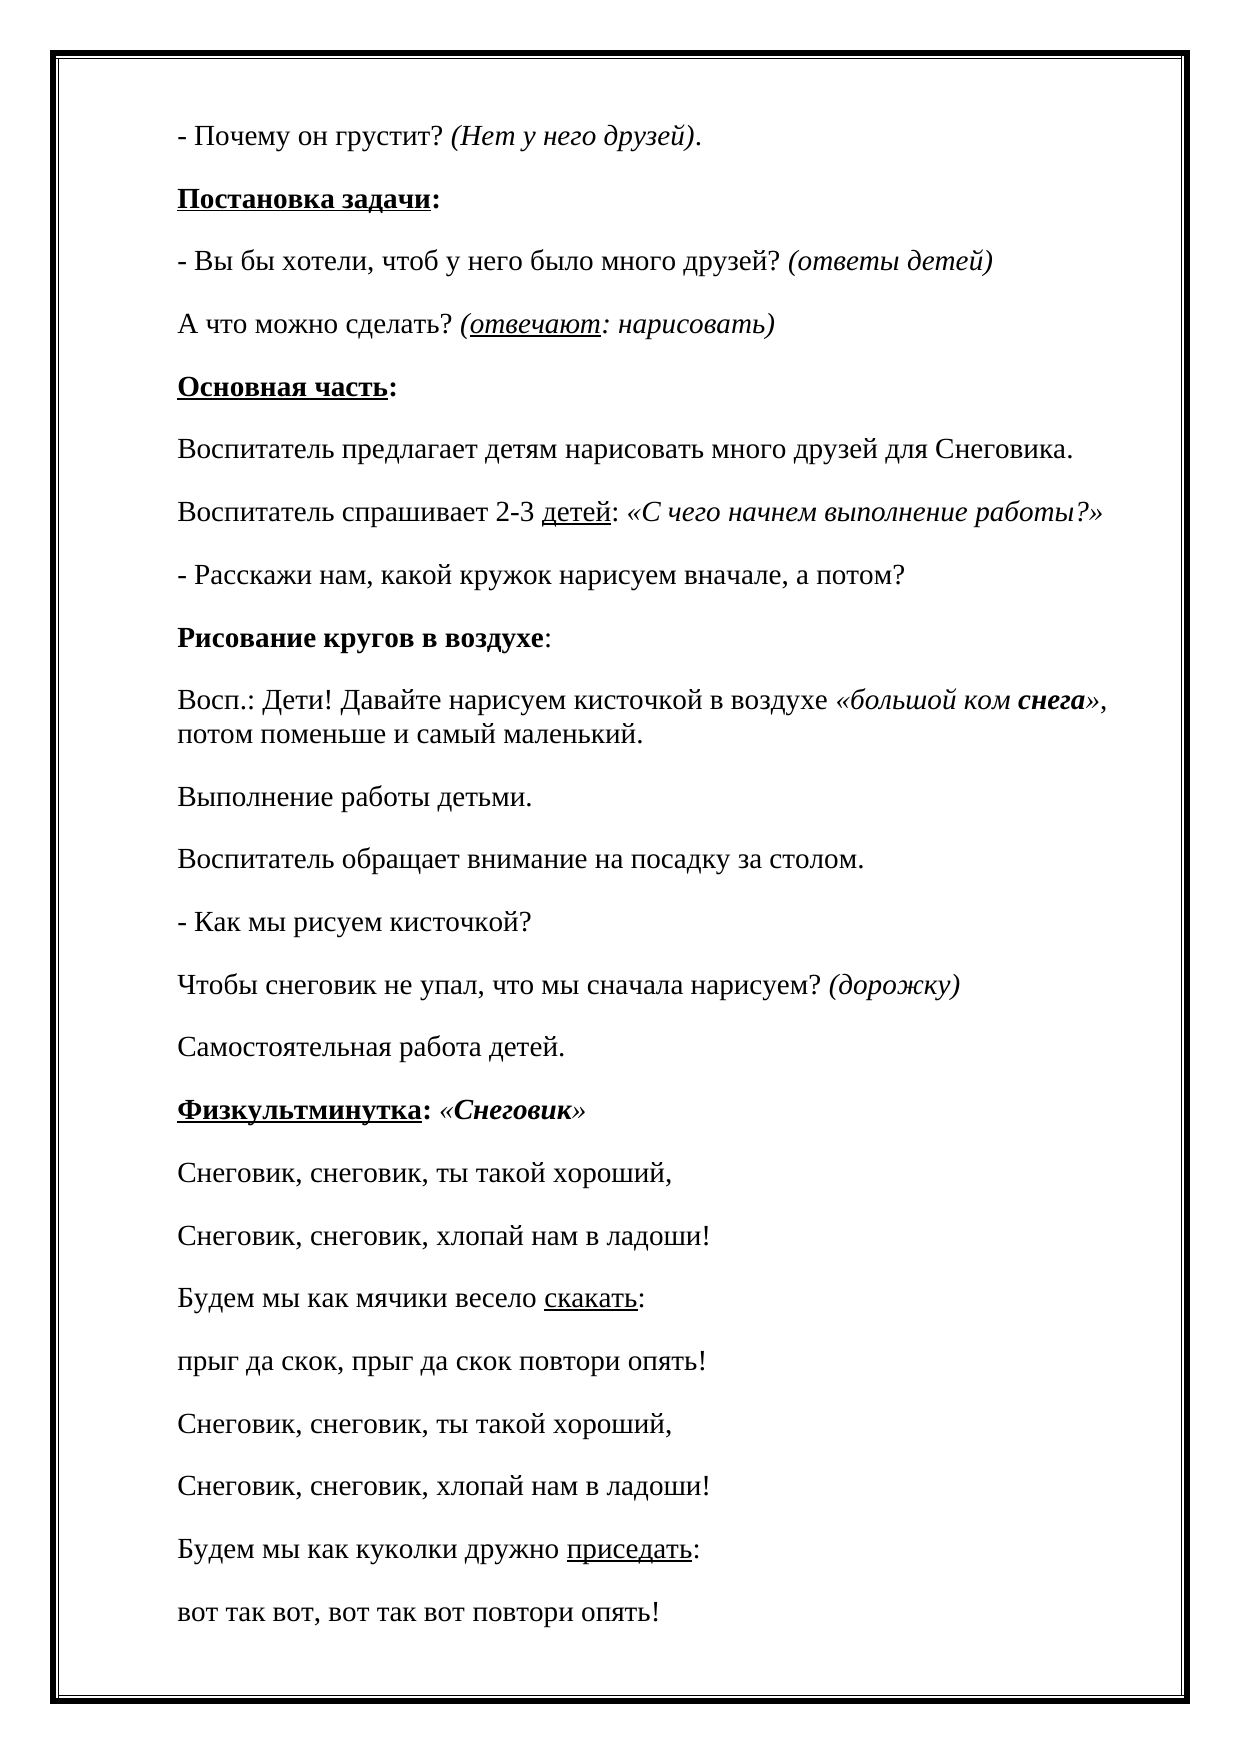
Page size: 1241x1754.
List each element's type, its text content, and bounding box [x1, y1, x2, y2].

text Воспитатель обращает внимание на посадку за столом. [177, 841, 1152, 875]
text Снеговик, снеговик, хлопай нам в ладоши! [177, 1218, 1152, 1251]
text Будем мы как мячики весело скакать: [177, 1280, 1152, 1314]
text Физкультминутка: «Снеговик» [177, 1092, 1152, 1126]
text Воспитатель спрашивает 2-3 детей: «С чего начнем выполнение работы?» [177, 494, 1152, 528]
text Основная часть: [177, 369, 1152, 402]
text Будем мы как куколки дружно приседать: [177, 1531, 1152, 1565]
text Самостоятельная работа детей. [177, 1029, 1152, 1063]
text Снеговик, снеговик, ты такой хороший, [177, 1406, 1152, 1439]
text Снеговик, снеговик, ты такой хороший, [177, 1155, 1152, 1188]
text прыг да скок, прыг да скок повтори опять! [177, 1343, 1152, 1377]
text вот так вот, вот так вот повтори опять! [177, 1594, 1152, 1627]
text - Как мы рисуем кисточкой? [177, 904, 1152, 938]
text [177, 1468, 1152, 1502]
text Выполнение работы детьми. [177, 779, 1152, 812]
text Постановка задачи: [177, 181, 1152, 214]
text Восп.: Дети! Давайте нарисуем кисточкой в воздухе «большой ком снега», потом поменьше и самый маленький. [177, 682, 1152, 749]
text Воспитатель предлагает детям нарисовать много друзей для Снеговика. [177, 432, 1152, 465]
text - Расскажи нам, какой кружок нарисуем вначале, а потом? [177, 557, 1152, 591]
text А что можно сделать? (отвечают: нарисовать) [177, 306, 1152, 340]
text - Вы бы хотели, чтоб у него было много друзей? (ответы детей) [177, 243, 1152, 277]
text Рисование кругов в воздухе: [177, 620, 1152, 653]
text - Почему он грустит? (Нет у него друзей). [177, 118, 1152, 152]
text Чтобы снеговик не упал, что мы сначала нарисуем? (дорожку) [177, 967, 1152, 1000]
